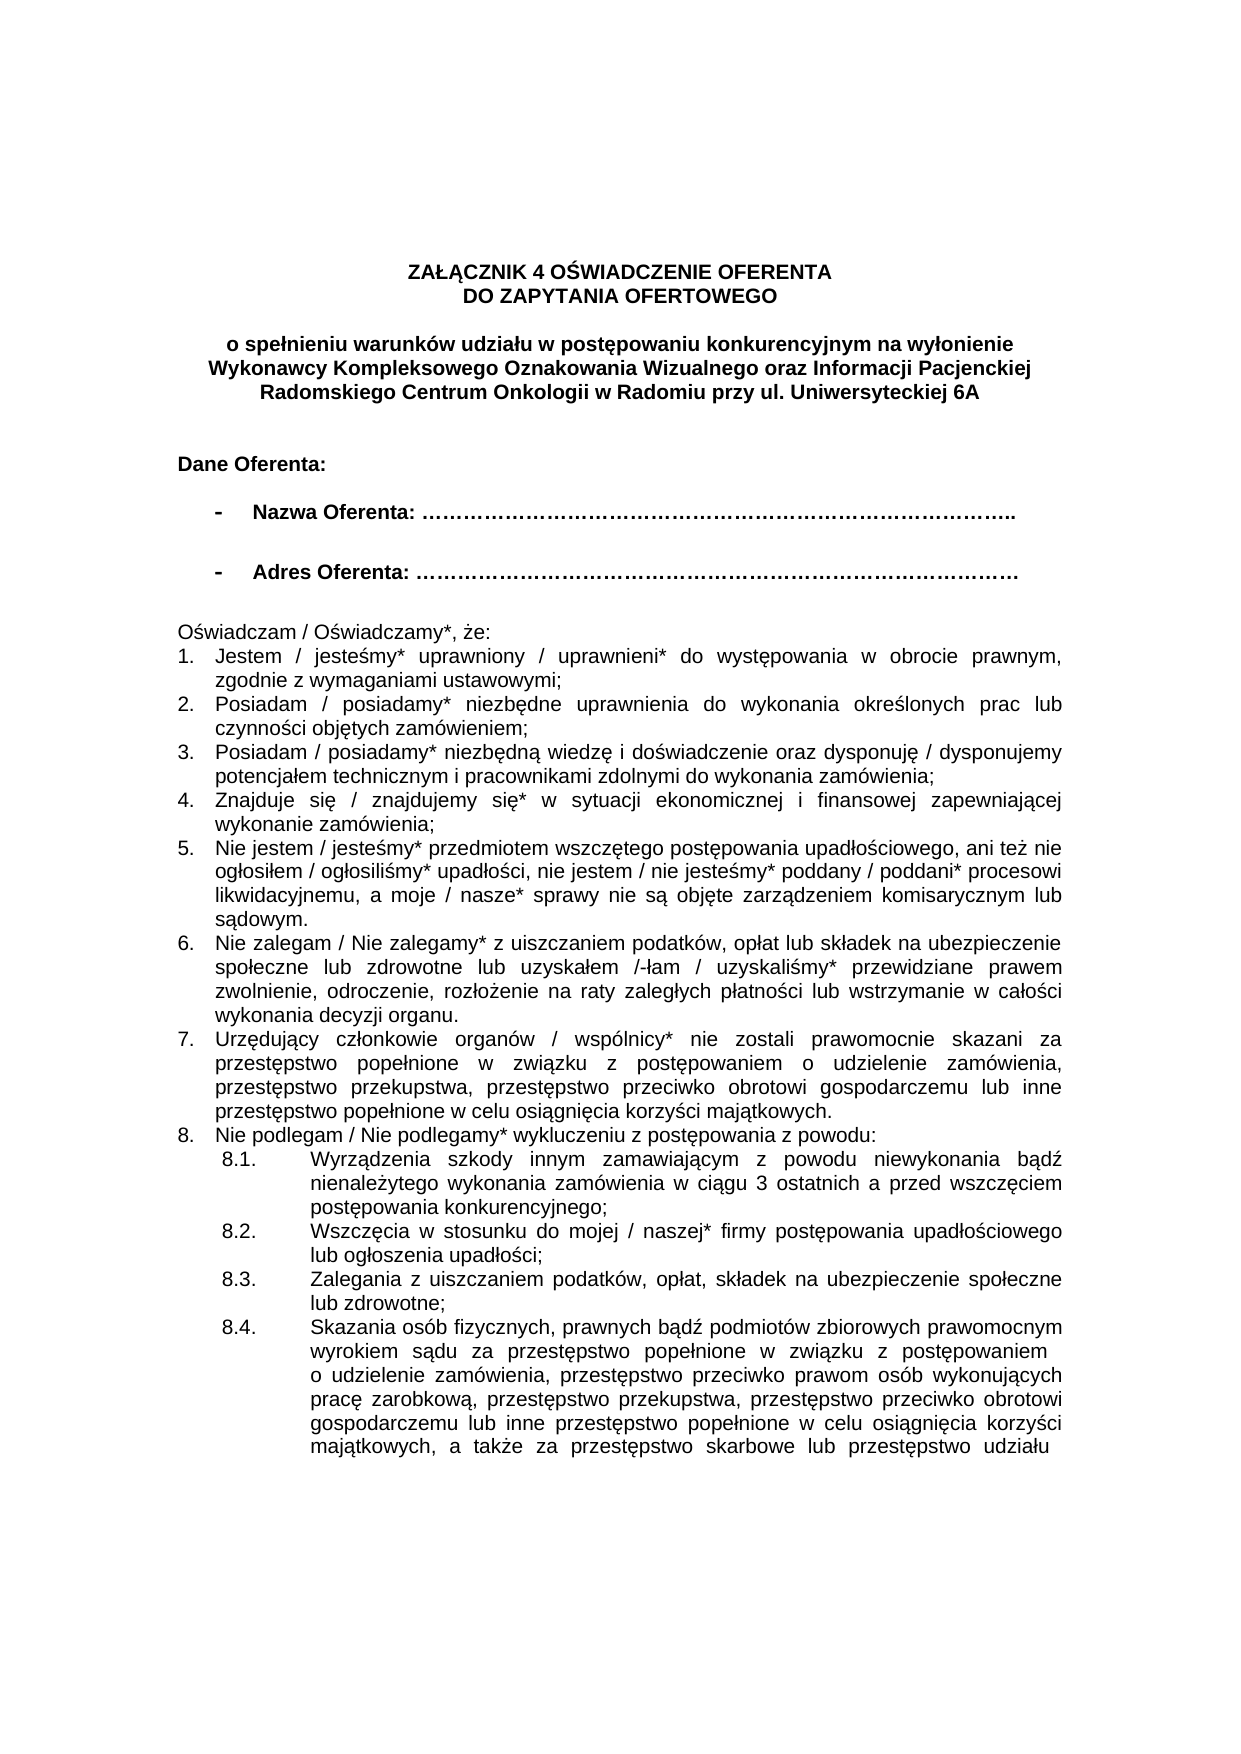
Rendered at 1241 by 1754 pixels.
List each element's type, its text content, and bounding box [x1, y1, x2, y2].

text ZAŁĄCZNIK 4 OŚWIADCZENIE OFERENTA [177, 260, 1063, 284]
text DO ZAPYTANIA OFERTOWEGO [177, 284, 1063, 308]
list Nie jestem / jesteśmy* przedmiotem wszczętego postępowania upadłościowego, ani też nie ogłosiłem / ogłosiliśmy* upadłości, nie jestem / nie jesteśmy* poddany / poddani* procesowi likwidacyjnemu, a moje / nasze* sprawy nie są objęte zarządzeniem komisarycznym lub sądowym. [177, 835, 1063, 931]
list Znajduje się / znajdujemy się* w sytuacji ekonomicznej i finansowej zapewniającej wykonanie zamówienia; [177, 787, 1063, 835]
text Oświadczam / Oświadczamy*, że: [177, 620, 1063, 644]
list Adres Oferenta: …………………………………………………………………………… [215, 559, 1063, 584]
list Urzędujący członkowie organów / wspólnicy* nie zostali prawomocnie skazani za przestępstwo popełnione w związku z postępowaniem o udzielenie zamówienia, przestępstwo przekupstwa, przestępstwo przeciwko obrotowi gospodarczemu lub inne przestępstwo popełnione w celu osiągnięcia korzyści majątkowych. [177, 1027, 1063, 1123]
list Zalegania z uiszczaniem podatków, opłat, składek na ubezpieczenie społeczne lub zdrowotne; [222, 1267, 1063, 1314]
list Wszczęcia w stosunku do mojej / naszej* firmy postępowania upadłościowego lub ogłoszenia upadłości; [222, 1219, 1063, 1267]
list Wyrządzenia szkody innym zamawiającym z powodu niewykonania bądź nienależytego wykonania zamówienia w ciągu 3 ostatnich a przed wszczęciem postępowania konkurencyjnego; [222, 1147, 1063, 1219]
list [222, 1314, 1063, 1458]
text Dane Oferenta: [177, 452, 1063, 476]
list Nie zalegam / Nie zalegamy* z uiszczaniem podatków, opłat lub składek na ubezpieczenie społeczne lub zdrowotne lub uzyskałem /-łam / uzyskaliśmy* przewidziane prawem zwolnienie, odroczenie, rozłożenie na raty zaległych płatności lub wstrzymanie w całości wykonania decyzji organu. [177, 931, 1063, 1027]
list Posiadam / posiadamy* niezbędne uprawnienia do wykonania określonych prac lub czynności objętych zamówieniem; [177, 692, 1063, 739]
list Jestem / jesteśmy* uprawniony / uprawnieni* do występowania w obrocie prawnym, zgodnie z wymaganiami ustawowymi; [177, 644, 1063, 692]
list Posiadam / posiadamy* niezbędną wiedzę i doświadczenie oraz dysponuję / dysponujemy potencjałem technicznym i pracownikami zdolnymi do wykonania zamówienia; [177, 739, 1063, 787]
list Nie podlegam / Nie podlegamy* wykluczeniu z postępowania z powodu: [177, 1123, 1063, 1147]
text o spełnieniu warunków udziału w postępowaniu konkurencyjnym na wyłonienie Wykonawcy Kompleksowego Oznakowania Wizualnego oraz Informacji Pacjenckiej Radomskiego Centrum Onkologii w Radomiu przy ul. Uniwersyteckiej 6A [177, 332, 1063, 404]
list Nazwa Oferenta: ………………………………………………………………………….. [215, 499, 1063, 523]
